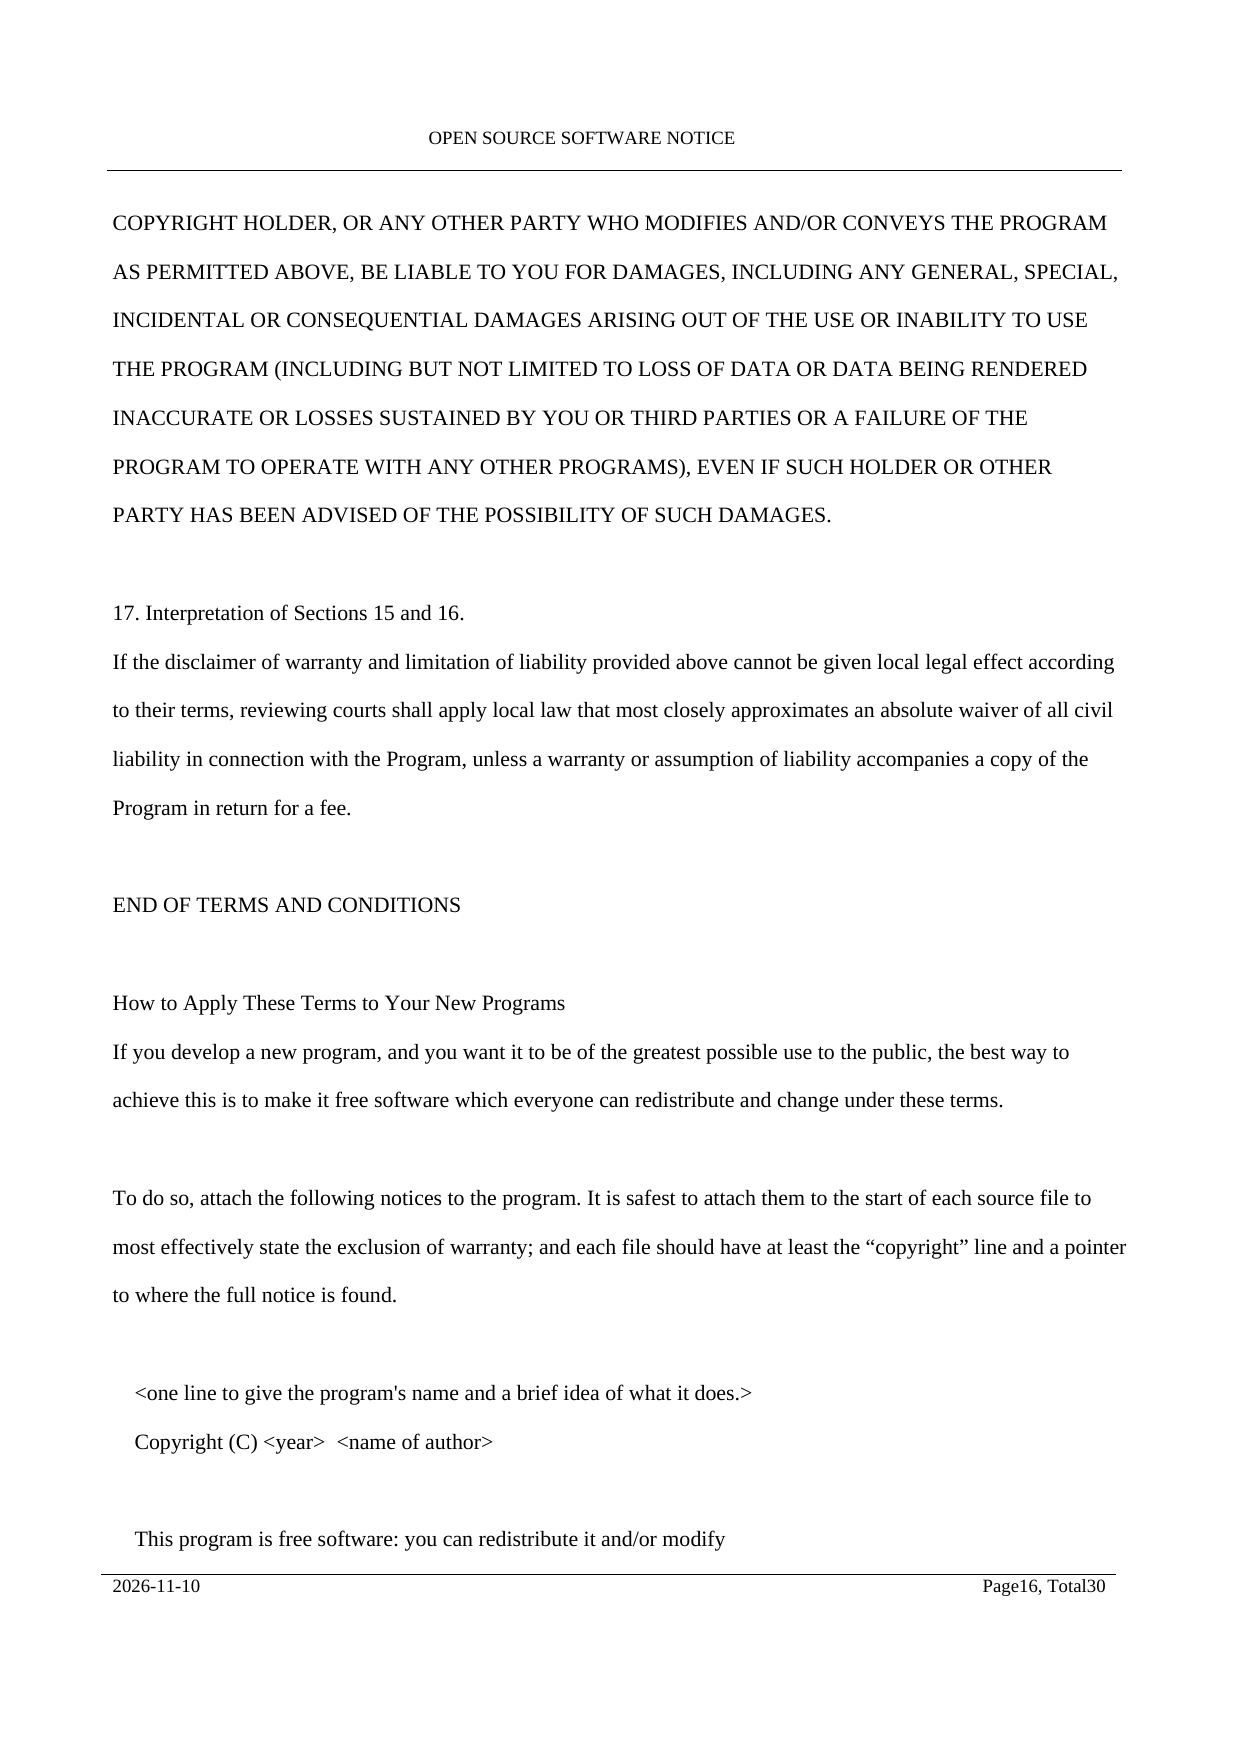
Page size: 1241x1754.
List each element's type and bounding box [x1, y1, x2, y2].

text [112, 206, 1128, 1555]
